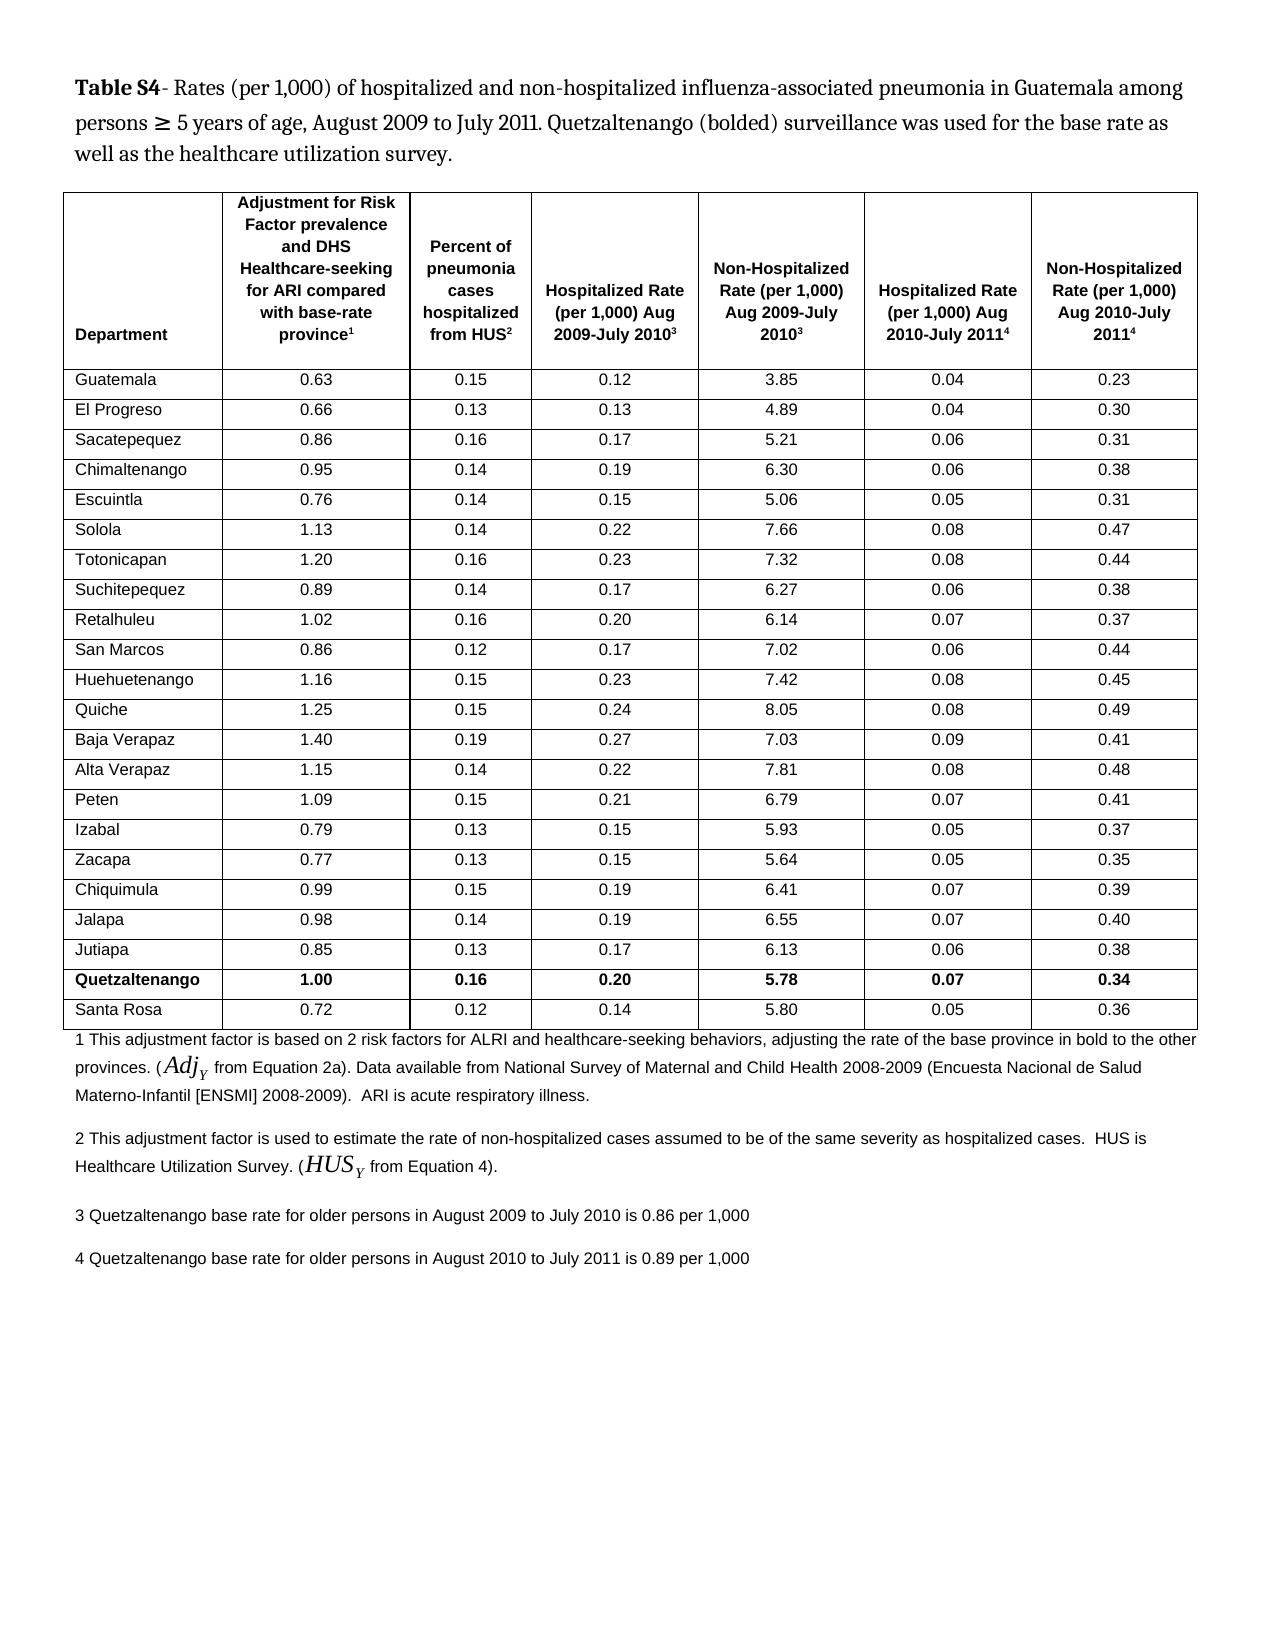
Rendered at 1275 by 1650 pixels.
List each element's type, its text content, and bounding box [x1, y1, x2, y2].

table_cell 1.40 [223, 730, 409, 759]
table_cell 1.09 [223, 790, 409, 819]
table_cell 0.06 [865, 940, 1031, 969]
table_cell 0.07 [865, 970, 1031, 999]
table_cell San Marcos [64, 640, 222, 669]
table_cell 0.99 [223, 880, 409, 909]
table_cell 0.31 [1032, 430, 1197, 459]
table_header Non-Hospitalized Rate (per 1,000) Aug 2009-July 20103 [699, 193, 864, 369]
table_cell 0.06 [865, 580, 1031, 609]
table_cell Solola [64, 520, 222, 549]
table_cell 0.36 [1032, 1000, 1197, 1029]
table_cell 0.38 [1032, 940, 1197, 969]
table_cell Retalhuleu [64, 610, 222, 639]
table_cell Huehuetenango [64, 670, 222, 699]
table_cell Chimaltenango [64, 460, 222, 489]
table_header Percent of pneumonia cases hospitalized from HUS2 [411, 193, 531, 369]
table_cell 0.30 [1032, 400, 1197, 429]
table_cell Quiche [64, 700, 222, 729]
table_cell Alta Verapaz [64, 760, 222, 789]
table_cell 0.04 [865, 370, 1031, 399]
table_cell 0.41 [1032, 730, 1197, 759]
table_cell Santa Rosa [64, 1000, 222, 1029]
table_cell 1.25 [223, 700, 409, 729]
table_cell Escuintla [64, 490, 222, 519]
table_cell 0.16 [411, 970, 531, 999]
table_cell 5.93 [699, 820, 864, 849]
table_cell 0.14 [411, 460, 531, 489]
table_cell 0.17 [532, 430, 698, 459]
table_cell 0.14 [411, 760, 531, 789]
table_cell 0.05 [865, 1000, 1031, 1029]
table_cell 7.81 [699, 760, 864, 789]
table_cell 0.86 [223, 430, 409, 459]
table_cell 6.27 [699, 580, 864, 609]
table_cell 0.15 [411, 880, 531, 909]
table_header Non-Hospitalized Rate (per 1,000) Aug 2010-July 20114 [1032, 193, 1197, 369]
table_cell 5.78 [699, 970, 864, 999]
table_cell 0.07 [865, 610, 1031, 639]
table_cell 0.38 [1032, 580, 1197, 609]
table_cell 0.79 [223, 820, 409, 849]
table_cell 0.17 [532, 580, 698, 609]
table_cell 0.38 [1032, 460, 1197, 489]
table_cell 0.08 [865, 700, 1031, 729]
table_cell 0.19 [411, 730, 531, 759]
table_cell 0.13 [532, 400, 698, 429]
table_cell 0.85 [223, 940, 409, 969]
table_cell 0.44 [1032, 550, 1197, 579]
table_cell El Progreso [64, 400, 222, 429]
table_cell 0.15 [532, 850, 698, 879]
table_cell 0.15 [411, 790, 531, 819]
table_cell Peten [64, 790, 222, 819]
table_cell 0.13 [411, 400, 531, 429]
table_cell 0.06 [865, 430, 1031, 459]
table_cell 1.00 [223, 970, 409, 999]
table_cell 0.22 [532, 760, 698, 789]
table_cell 6.14 [699, 610, 864, 639]
table_cell 0.15 [411, 370, 531, 399]
table_cell Suchitepequez [64, 580, 222, 609]
table_cell 1.02 [223, 610, 409, 639]
table_cell 0.13 [411, 940, 531, 969]
table_cell 0.44 [1032, 640, 1197, 669]
table_cell 0.16 [411, 430, 531, 459]
table_cell 0.14 [532, 1000, 698, 1029]
table_cell 0.24 [532, 700, 698, 729]
table_cell 0.14 [411, 580, 531, 609]
table_cell 0.45 [1032, 670, 1197, 699]
table_cell 0.13 [411, 850, 531, 879]
table_cell 0.06 [865, 640, 1031, 669]
table_cell Baja Verapaz [64, 730, 222, 759]
table_cell 3.85 [699, 370, 864, 399]
table_cell 0.40 [1032, 910, 1197, 939]
table_cell 7.66 [699, 520, 864, 549]
table_cell 0.19 [532, 910, 698, 939]
table_cell 0.35 [1032, 850, 1197, 879]
table_cell 1.13 [223, 520, 409, 549]
table_cell 0.05 [865, 820, 1031, 849]
table_cell 0.95 [223, 460, 409, 489]
table_cell 6.79 [699, 790, 864, 819]
table_header Department [64, 193, 222, 369]
table_header Hospitalized Rate (per 1,000) Aug 2010-July 20114 [865, 193, 1031, 369]
table_cell 0.15 [411, 670, 531, 699]
table_cell 7.32 [699, 550, 864, 579]
text 4 Quetzaltenango base rate for older persons in August 2010 to July 2011 is 0.89 per 1,000 [75, 1249, 1200, 1268]
table_cell 0.14 [411, 520, 531, 549]
table_cell 0.39 [1032, 880, 1197, 909]
table_cell 0.12 [411, 1000, 531, 1029]
table_cell 6.41 [699, 880, 864, 909]
text Table S4- Rates (per 1,000) of hospitalized and non-hospitalized influenza-associated pneumonia in Guatemala among persons ≥ 5 years of age, August 2009 to July 2011. Quetzaltenango (bolded) surveillance was used for the base rate as well as the healthcare utilization survey. [75, 75, 1200, 167]
table_cell 0.09 [865, 730, 1031, 759]
table_cell 0.31 [1032, 490, 1197, 519]
table_cell 0.07 [865, 790, 1031, 819]
table_cell 0.20 [532, 970, 698, 999]
table_cell 0.08 [865, 550, 1031, 579]
table_cell 0.20 [532, 610, 698, 639]
table_cell 0.17 [532, 940, 698, 969]
table_cell 0.08 [865, 520, 1031, 549]
table_cell 0.23 [532, 670, 698, 699]
table_cell Zacapa [64, 850, 222, 879]
table_cell 0.23 [532, 550, 698, 579]
table_cell 0.06 [865, 460, 1031, 489]
table_cell 0.16 [411, 550, 531, 579]
text 1 This adjustment factor is based on 2 risk factors for ALRI and healthcare-seeking behaviors, adjusting the rate of the base province in bold to the other provinces. ( from Equation 2a). Data available from National Survey of Maternal and Child Health 2008-2009 (Encuesta Nacional de Salud Materno-Infantil [ENSMI] 2008-2009). ARI is acute respiratory illness. [75, 1030, 1200, 1105]
table_cell 0.23 [1032, 370, 1197, 399]
table_cell 0.22 [532, 520, 698, 549]
table_cell 0.15 [411, 700, 531, 729]
table_cell Totonicapan [64, 550, 222, 579]
table_cell 7.03 [699, 730, 864, 759]
table_cell 0.07 [865, 880, 1031, 909]
table_cell 0.72 [223, 1000, 409, 1029]
table_cell 0.66 [223, 400, 409, 429]
table_cell 0.12 [411, 640, 531, 669]
table_cell 0.15 [532, 820, 698, 849]
table_cell 0.49 [1032, 700, 1197, 729]
table_cell 7.42 [699, 670, 864, 699]
table_cell 4.89 [699, 400, 864, 429]
table_cell 0.19 [532, 460, 698, 489]
table_cell Quetzaltenango [64, 970, 222, 999]
table_cell 0.19 [532, 880, 698, 909]
table_cell 0.05 [865, 850, 1031, 879]
table_cell 5.21 [699, 430, 864, 459]
table_cell 1.15 [223, 760, 409, 789]
table_cell 0.14 [411, 490, 531, 519]
table_cell 0.37 [1032, 610, 1197, 639]
table_cell 0.41 [1032, 790, 1197, 819]
table_cell 0.34 [1032, 970, 1197, 999]
table_cell 0.14 [411, 910, 531, 939]
table_cell 0.89 [223, 580, 409, 609]
table_cell Chiquimula [64, 880, 222, 909]
table_cell 5.80 [699, 1000, 864, 1029]
table_cell 0.21 [532, 790, 698, 819]
table_cell 0.77 [223, 850, 409, 879]
table_cell 0.07 [865, 910, 1031, 939]
table_cell 0.13 [411, 820, 531, 849]
table_cell 0.04 [865, 400, 1031, 429]
table_cell 0.48 [1032, 760, 1197, 789]
table_cell 0.08 [865, 760, 1031, 789]
table_cell Jalapa [64, 910, 222, 939]
table_cell 0.17 [532, 640, 698, 669]
table_cell 0.05 [865, 490, 1031, 519]
table_cell 0.12 [532, 370, 698, 399]
table_cell 0.08 [865, 670, 1031, 699]
table_cell 0.15 [532, 490, 698, 519]
table_cell 0.86 [223, 640, 409, 669]
text 2 This adjustment factor is used to estimate the rate of non-hospitalized cases assumed to be of the same severity as hospitalized cases. HUS is Healthcare Utilization Survey. ( from Equation 4). [75, 1129, 1200, 1182]
table_cell Sacatepequez [64, 430, 222, 459]
table_cell 0.16 [411, 610, 531, 639]
table_cell 0.47 [1032, 520, 1197, 549]
table_cell 1.20 [223, 550, 409, 579]
text 3 Quetzaltenango base rate for older persons in August 2009 to July 2010 is 0.86 per 1,000 [75, 1206, 1200, 1225]
table_cell 0.76 [223, 490, 409, 519]
table_cell 8.05 [699, 700, 864, 729]
table_cell 7.02 [699, 640, 864, 669]
table_header Adjustment for Risk Factor prevalence and DHS Healthcare-seeking for ARI compared with base-rate province1 [223, 193, 409, 369]
table_cell 6.30 [699, 460, 864, 489]
table_cell 1.16 [223, 670, 409, 699]
table_cell 5.64 [699, 850, 864, 879]
table_cell 6.55 [699, 910, 864, 939]
table_cell 0.27 [532, 730, 698, 759]
table_cell 0.98 [223, 910, 409, 939]
table_cell 6.13 [699, 940, 864, 969]
table_cell 5.06 [699, 490, 864, 519]
table_header Hospitalized Rate (per 1,000) Aug 2009-July 20103 [532, 193, 698, 369]
table_cell Guatemala [64, 370, 222, 399]
table_cell Jutiapa [64, 940, 222, 969]
table_cell 0.63 [223, 370, 409, 399]
table_cell Izabal [64, 820, 222, 849]
table_cell 0.37 [1032, 820, 1197, 849]
